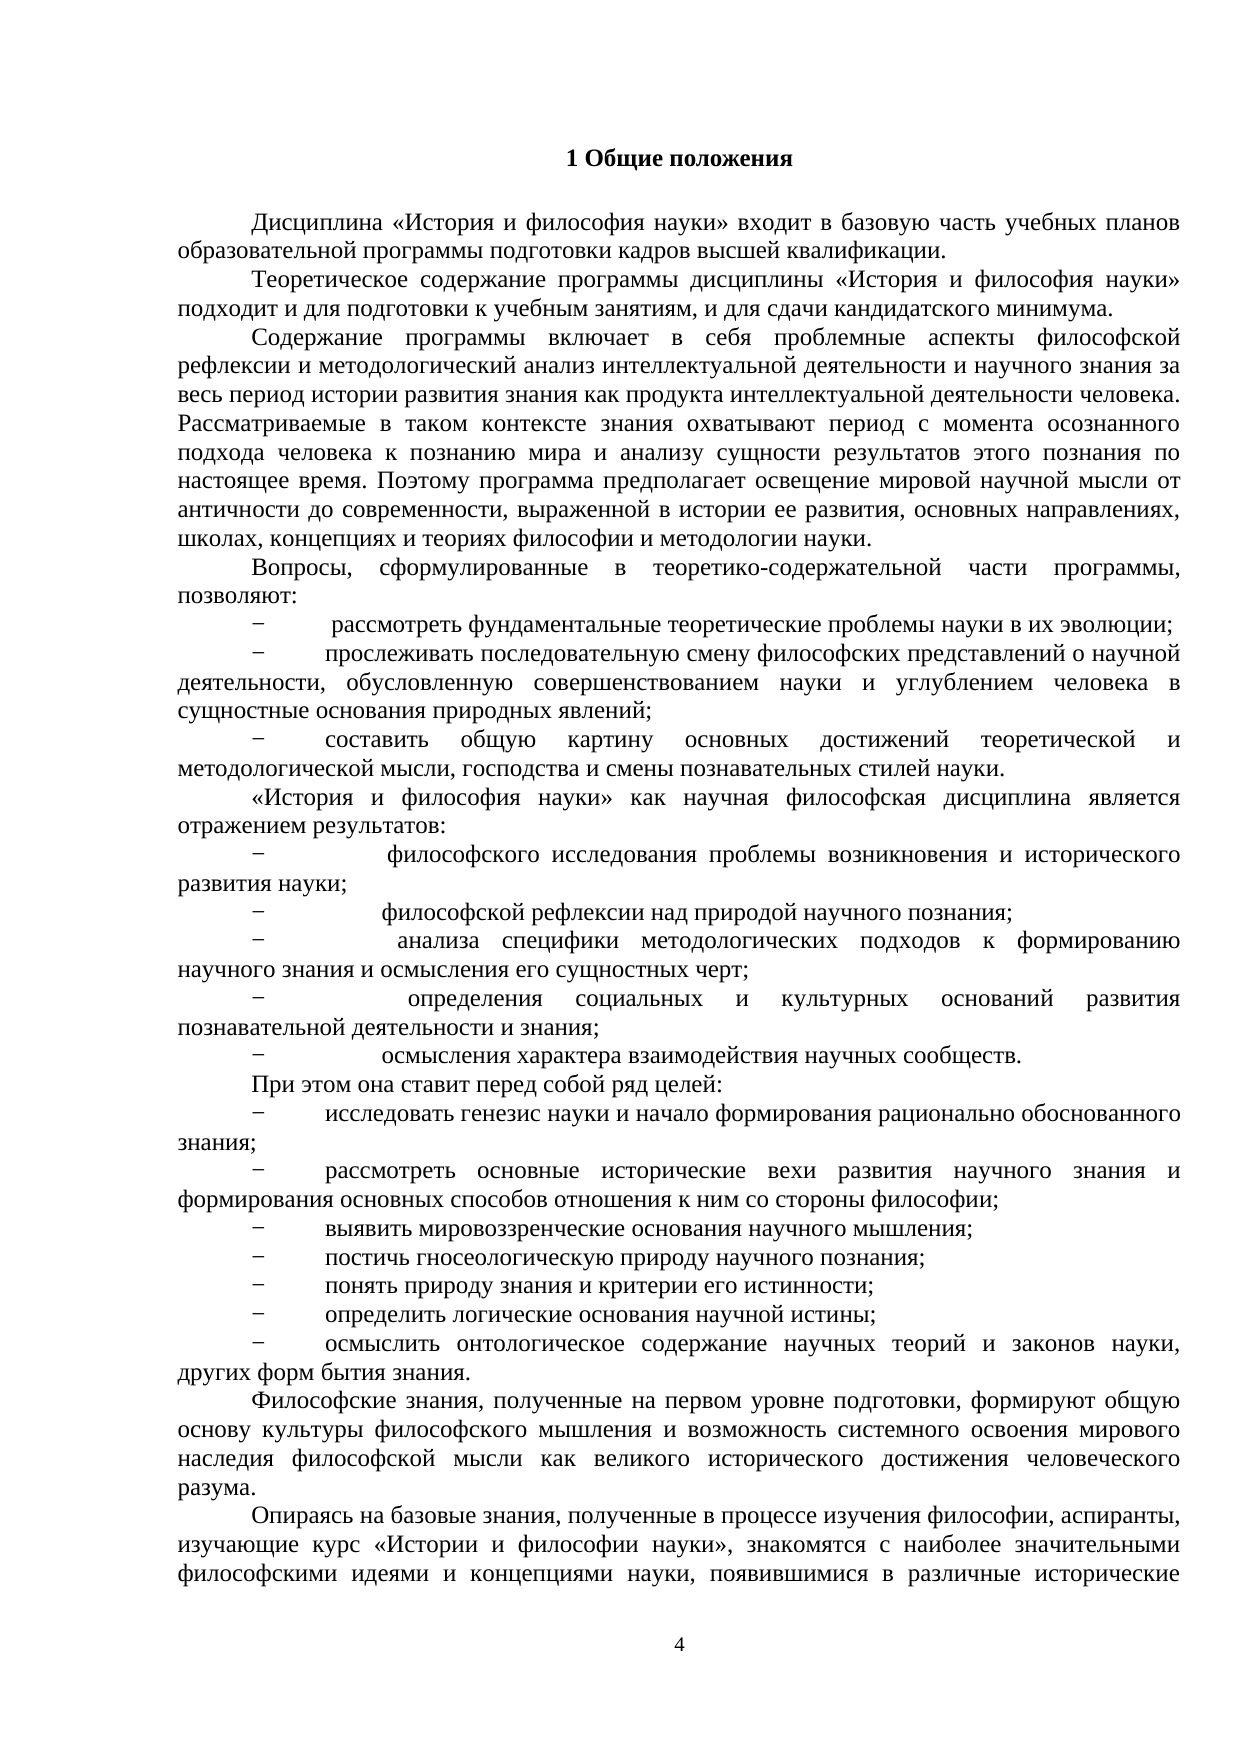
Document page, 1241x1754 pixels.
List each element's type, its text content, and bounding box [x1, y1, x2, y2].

text Философские знания, полученные на первом уровне подготовки, формируют общую основу культуры философского мышления и возможность системного освоения мирового наследия философской мысли как великого исторического достижения человеческого разума. [177, 1386, 1181, 1501]
text − рассмотреть фундаментальные теоретические проблемы науки в их эволюции; [177, 609, 1181, 638]
list выявить мировоззренческие основания научного мышления; [177, 1213, 1181, 1242]
list постичь гносеологическую природу научного познания; [177, 1242, 1181, 1271]
text «История и философия науки» как научная философская дисциплина является отражением результатов: [177, 782, 1181, 839]
text Дисциплина «История и философия науки» входит в базовую часть учебных планов образовательной программы подготовки кадров высшей квалификации. [177, 207, 1181, 264]
list осмысления характера взаимодействия научных сообществ. [177, 1041, 1181, 1069]
text − прослеживать последовательную смену философских представлений о научной деятельности, обусловленную совершенствованием науки и углублением человека в сущностные основания природных явлений; [177, 638, 1181, 724]
list определить логические основания научной истины; [177, 1299, 1181, 1328]
text Теоретическое содержание программы дисциплины «История и философия науки» подходит и для подготовки к учебным занятиям, и для сдачи кандидатского минимума. [177, 264, 1181, 322]
text Содержание программы включает в себя проблемные аспекты философской рефлексии и методологический анализ интеллектуальной деятельности и научного знания за весь период истории развития знания как продукта интеллектуальной деятельности человека. Рассматриваемые в таком контексте знания охватывают период с момента осознанного подхода человека к познанию мира и анализу сущности результатов этого познания по настоящее время. Поэтому программа предполагает освещение мировой научной мысли от античности до современности, выраженной в истории ее развития, основных направлениях, школах, концепциях и теориях философии и методологии науки. [177, 322, 1181, 552]
list философской рефлексии над природой научного познания; [177, 897, 1181, 926]
list анализа специфики методологических подходов к формированию научного знания и осмысления его сущностных черт; [177, 926, 1181, 983]
list исследовать генезис науки и начало формирования рационально обоснованного знания; [177, 1098, 1181, 1156]
text − составить общую картину основных достижений теоретической и методологической мысли, господства и смены познавательных стилей науки. [177, 724, 1181, 782]
list рассмотреть основные исторические вехи развития научного знания и формирования основных способов отношения к ним со стороны философии; [177, 1156, 1181, 1213]
list определения социальных и культурных оснований развития познавательной деятельности и знания; [177, 983, 1181, 1041]
list философского исследования проблемы возникновения и исторического развития науки; [177, 839, 1181, 897]
list понять природу знания и критерии его истинности; [177, 1271, 1181, 1299]
subtitle 1 Общие положения [177, 143, 1181, 172]
text При этом она ставит перед собой ряд целей: [177, 1069, 1181, 1098]
text Вопросы, сформулированные в теоретико-содержательной части программы, позволяют: [177, 552, 1181, 609]
list осмыслить онтологическое содержание научных теорий и законов науки, других форм бытия знания. [177, 1328, 1181, 1386]
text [177, 1501, 1181, 1587]
